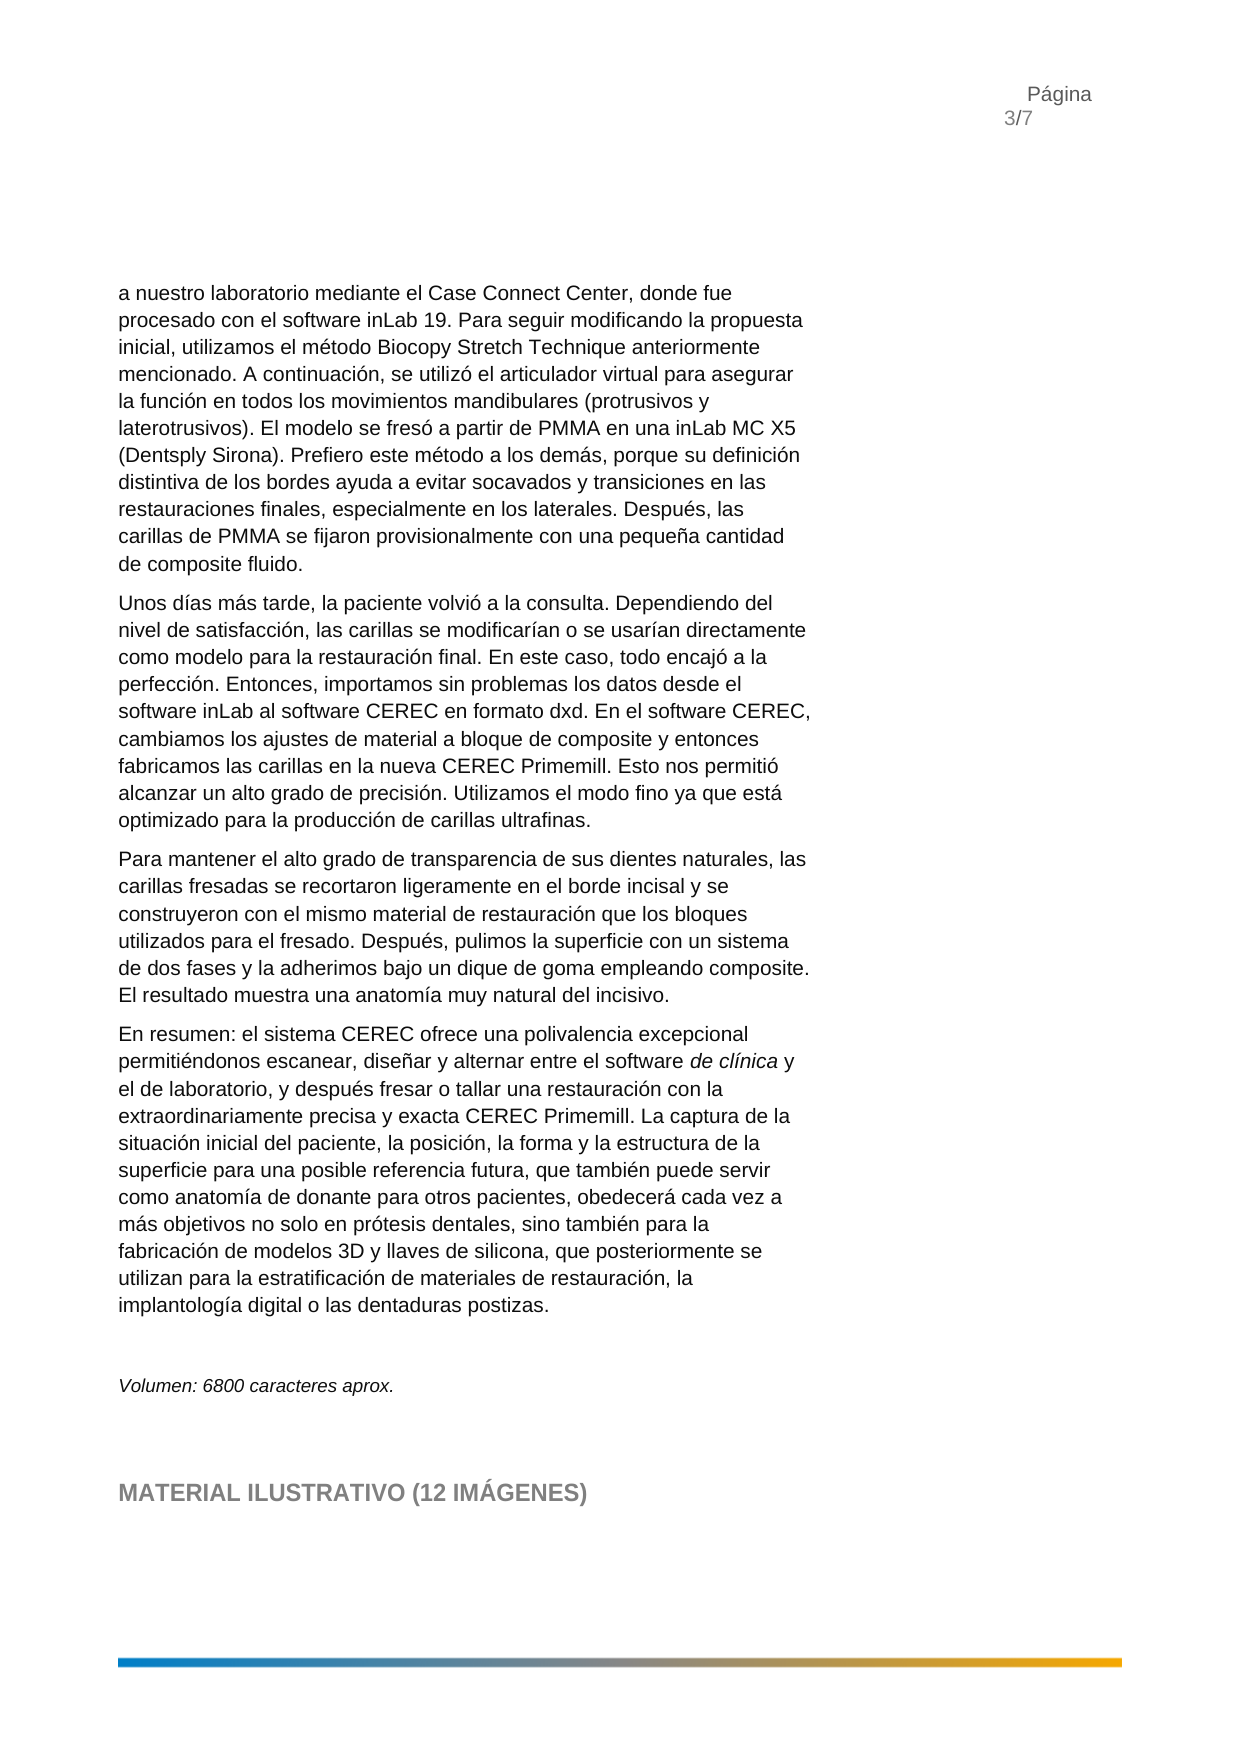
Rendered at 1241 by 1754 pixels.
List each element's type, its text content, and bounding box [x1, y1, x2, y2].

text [118, 277, 813, 575]
text Unos días más tarde, la paciente volvió a la consulta. Dependiendo del nivel de satisfacción, las carillas se modificarían o se usarían directamente como modelo para la restauración final. En este caso, todo encajó a la perfección. Entonces, importamos sin problemas los datos desde el software inLab al software CEREC en formato dxd. En el software CEREC, cambiamos los ajustes de material a bloque de composite y entonces fabricamos las carillas en la nueva CEREC Primemill. Esto nos permitió alcanzar un alto grado de precisión. Utilizamos el modo fino ya que está optimizado para la producción de carillas ultrafinas. [118, 588, 813, 832]
text Volumen: 6800 caracteres aprox. [118, 1369, 813, 1396]
picture [118, 1653, 1122, 1673]
text En resumen: el sistema CEREC ofrece una polivalencia excepcional permitiéndonos escanear, diseñar y alternar entre el software de clínica y el de laboratorio, y después fresar o tallar una restauración con la extraordinariamente precisa y exacta CEREC Primemill. La captura de la situación inicial del paciente, la posición, la forma y la estructura de la superficie para una posible referencia futura, que también puede servir como anatomía de donante para otros pacientes, obedecerá cada vez a más objetivos no solo en prótesis dentales, sino también para la fabricación de modelos 3D y llaves de silicona, que posteriormente se utilizan para la estratificación de materiales de restauración, la implantología digital o las dentaduras postizas. [118, 1019, 813, 1317]
text Para mantener el alto grado de transparencia de sus dientes naturales, las carillas fresadas se recortaron ligeramente en el borde incisal y se construyeron con el mismo material de restauración que los bloques utilizados para el fresado. Después, pulimos la superficie con un sistema de dos fases y la adherimos bajo un dique de goma empleando composite. El resultado muestra una anatomía muy natural del incisivo. [118, 844, 813, 1007]
text MATERIAL ILUSTRATIVO (12 IMÁGENES) [118, 1478, 827, 1506]
